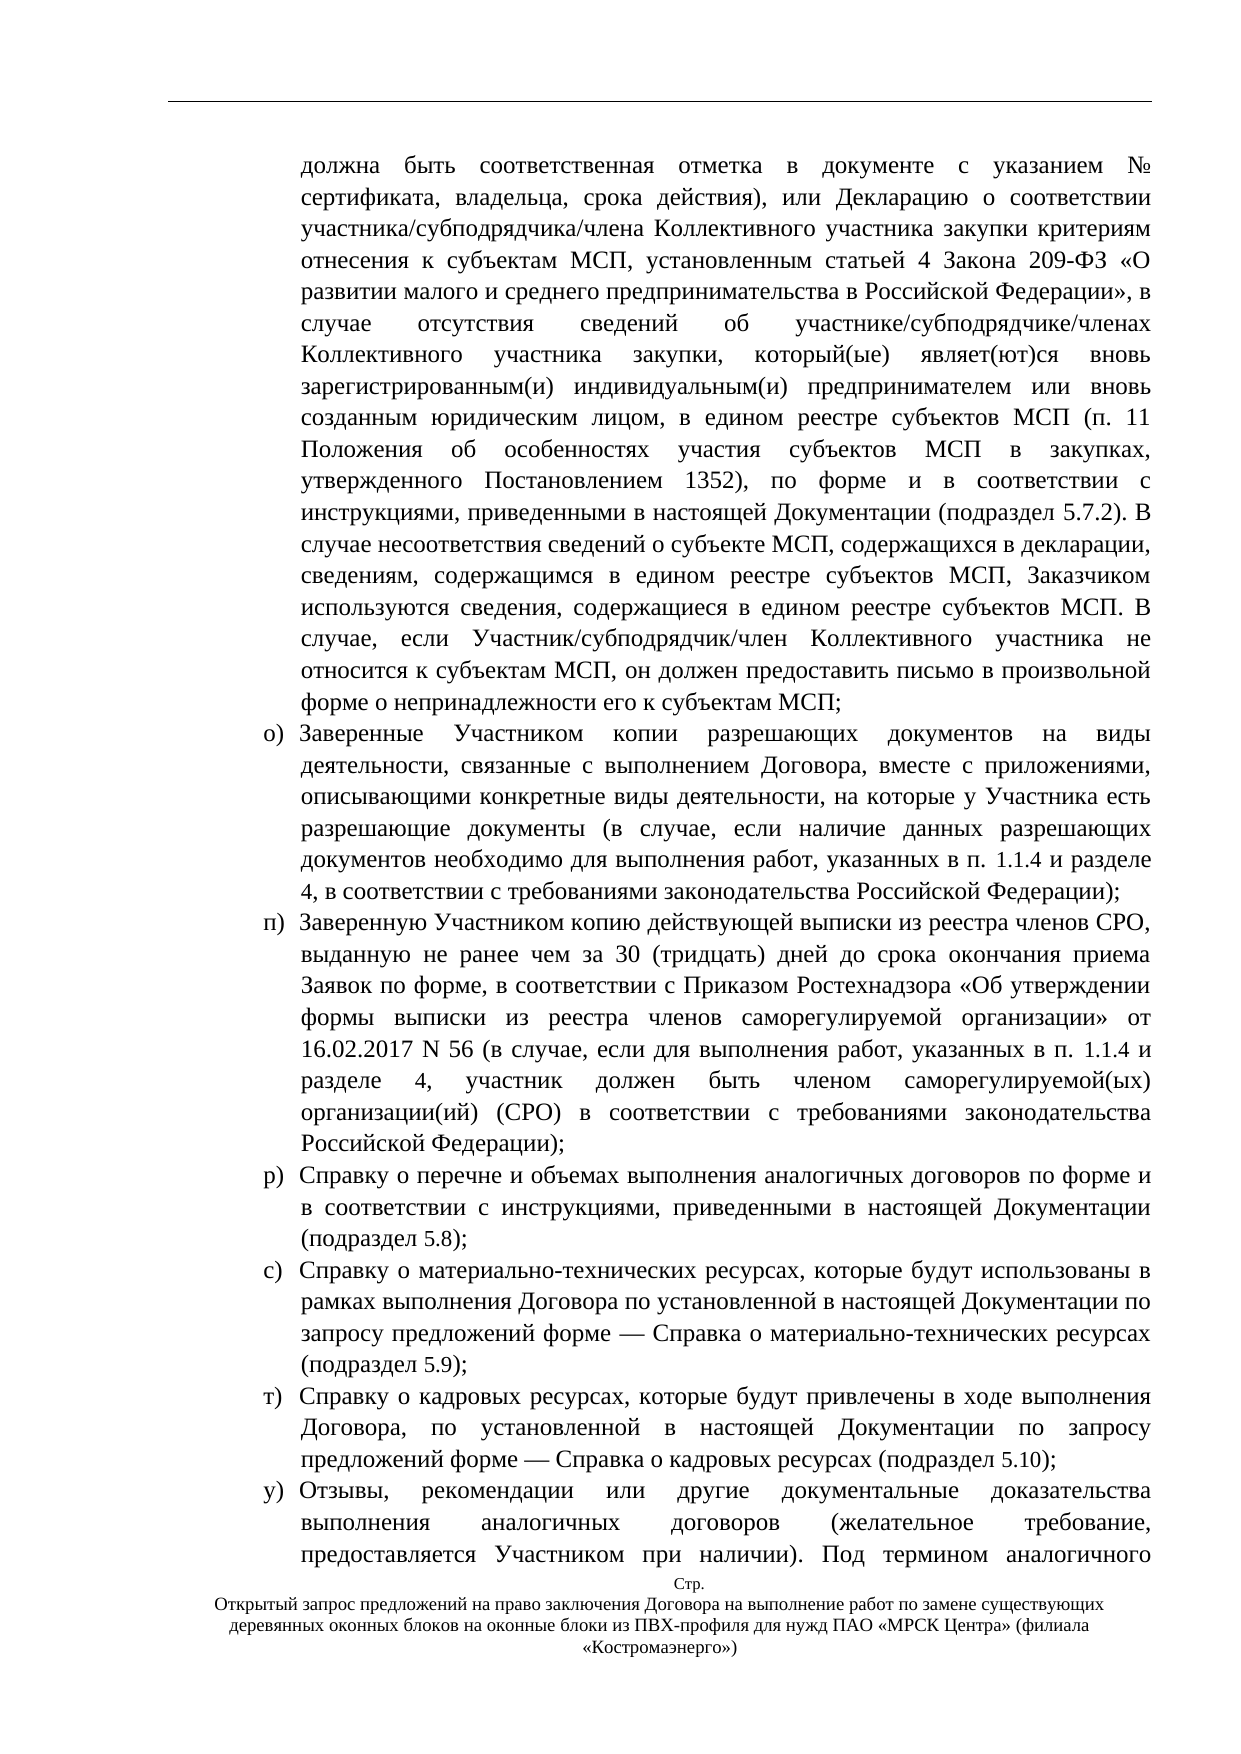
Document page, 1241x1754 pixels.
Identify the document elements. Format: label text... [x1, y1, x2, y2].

list Справку о материально-технических ресурсах, которые будут использованы в рамках выполнения Договора по установленной в настоящей Документации по запросу предложений форме — Справка о материально-технических ресурсах (подраздел 5.9); [263, 1255, 1152, 1378]
list Справку о кадровых ресурсах, которые будут привлечены в ходе выполнения Договора, по установленной в настоящей Документации по запросу предложений форме — Справка о кадровых ресурсах (подраздел 5.10); [263, 1381, 1152, 1473]
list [263, 1476, 1152, 1567]
list Заверенную Участником копию действующей выписки из реестра членов СРО, выданную не ранее чем за 30 (тридцать) дней до срока окончания приема Заявок по форме, в соответствии с Приказом Ростехнадзора «Об утверждении формы выписки из реестра членов саморегулируемой организации» от 16.02.2017 N 56 (в случае, если для выполнения работ, указанных в п. 1.1.4 и разделе 4, участник должен быть членом саморегулируемой(ых) организации(ий) (СРО) в соответствии с требованиями законодательства Российской Федерации); [263, 907, 1152, 1157]
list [263, 150, 1152, 715]
list Заверенные Участником копии разрешающих документов на виды деятельности, связанные с выполнением Договора, вместе с приложениями, описывающими конкретные виды деятельности, на которые у Участника есть разрешающие документы (в случае, если наличие данных разрешающих документов необходимо для выполнения работ, указанных в п. 1.1.4 и разделе 4, в соответствии с требованиями законодательства Российской Федерации); [263, 718, 1152, 905]
list Справку о перечне и объемах выполнения аналогичных договоров по форме и в соответствии с инструкциями, приведенными в настоящей Документации (подраздел 5.8); [263, 1160, 1152, 1252]
